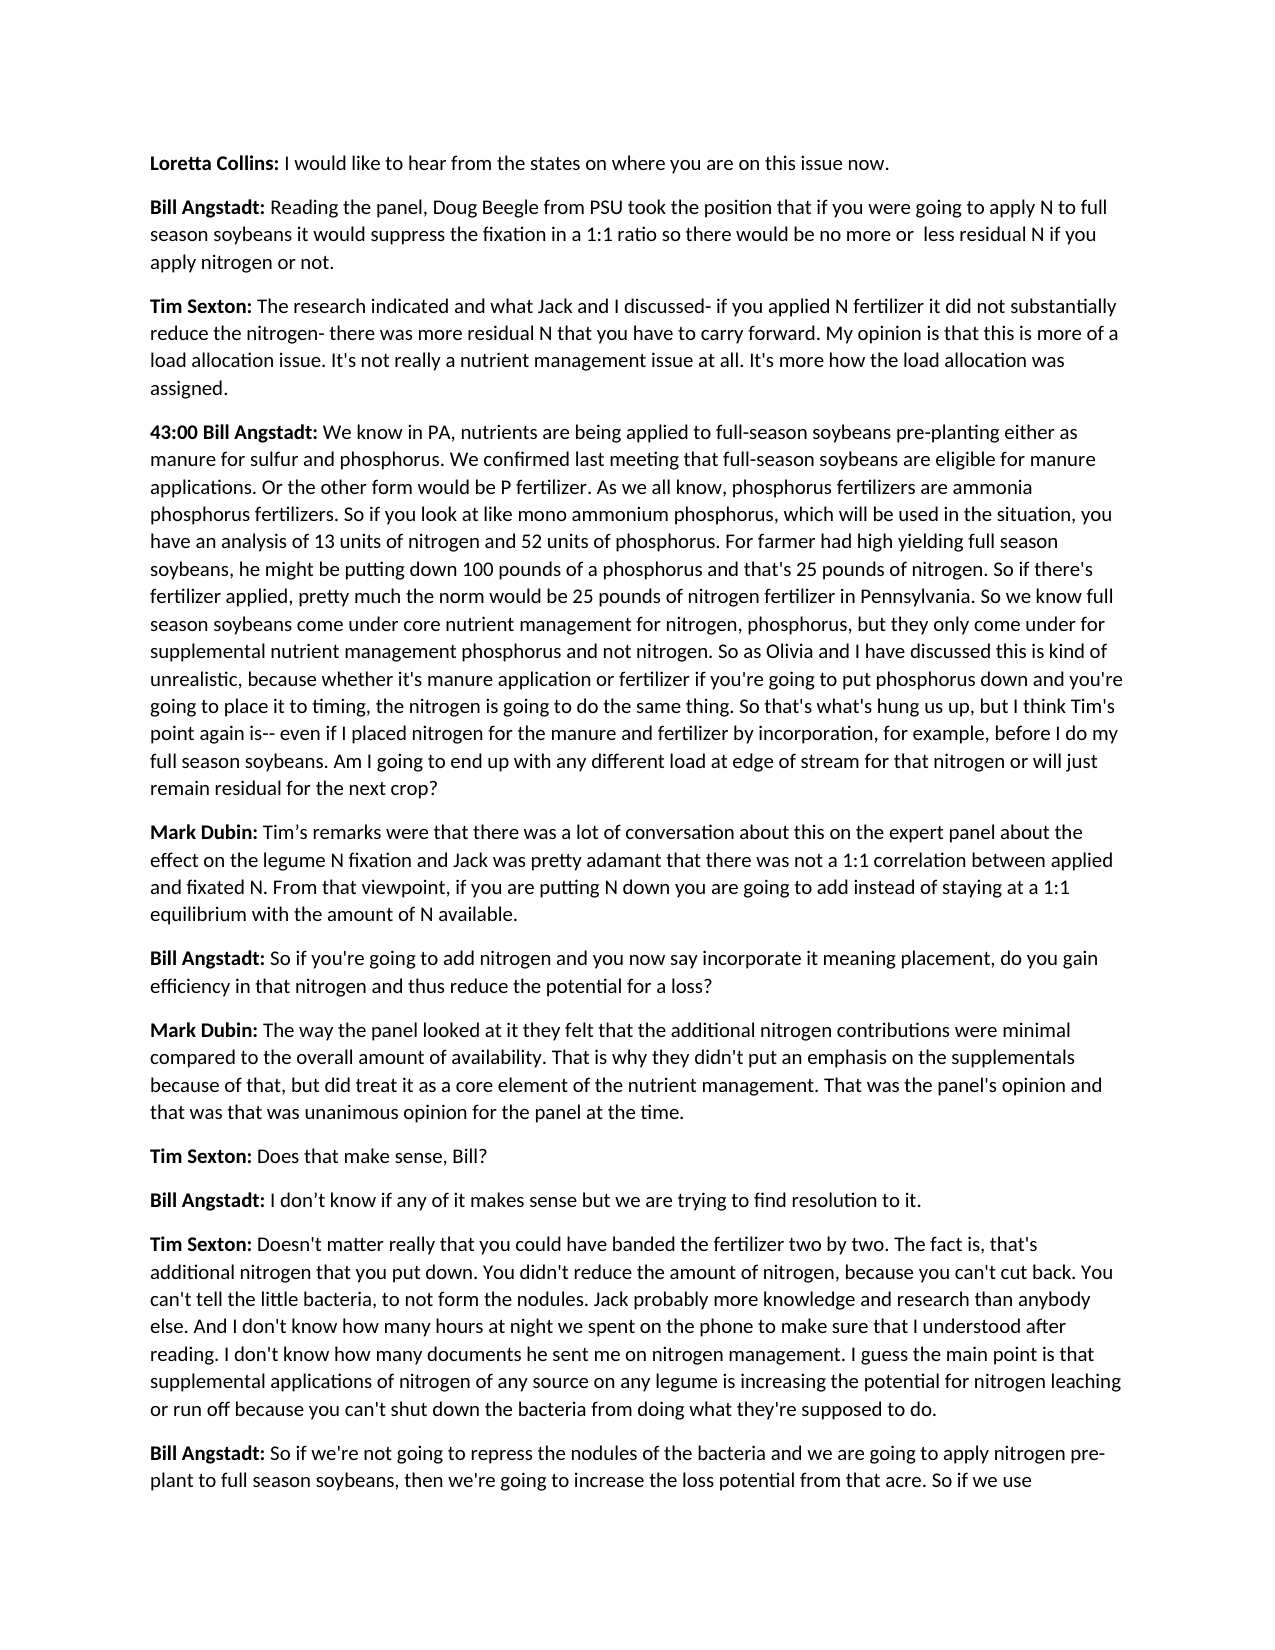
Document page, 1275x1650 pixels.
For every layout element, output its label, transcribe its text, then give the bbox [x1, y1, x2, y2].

text Bill Angstadt: So if you're going to add nitrogen and you now say incorporate it meaning placement, do you gain efficiency in that nitrogen and thus reduce the potential for a loss? [150, 946, 1125, 998]
text Tim Sexton: Does that make sense, Bill? [150, 1143, 1125, 1169]
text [150, 1440, 1125, 1493]
text Mark Dubin: Tim’s remarks were that there was a lot of conversation about this on the expert panel about the effect on the legume N fixation and Jack was pretty adamant that there was not a 1:1 correlation between applied and fixated N. From that viewpoint, if you are putting N down you are going to add instead of staying at a 1:1 equilibrium with the amount of N available. [150, 819, 1125, 927]
text Loretta Collins: I would like to hear from the states on where you are on this issue now. [150, 150, 1125, 175]
text 43:00 Bill Angstadt: We know in PA, nutrients are being applied to full-season soybeans pre-planting either as manure for sulfur and phosphorus. We confirmed last meeting that full-season soybeans are eligible for manure applications. Or the other form would be P fertilizer. As we all know, phosphorus fertilizers are ammonia phosphorus fertilizers. So if you look at like mono ammonium phosphorus, which will be used in the situation, you have an analysis of 13 units of nitrogen and 52 units of phosphorus. For farmer had high yielding full season soybeans, he might be putting down 100 pounds of a phosphorus and that's 25 pounds of nitrogen. So if there's fertilizer applied, pretty much the norm would be 25 pounds of nitrogen fertilizer in Pennsylvania. So we know full season soybeans come under core nutrient management for nitrogen, phosphorus, but they only come under for supplemental nutrient management phosphorus and not nitrogen. So as Olivia and I have discussed this is kind of unrealistic, because whether it's manure application or fertilizer if you're going to put phosphorus down and you're going to place it to timing, the nitrogen is going to do the same thing. So that's what's hung us up, but I think Tim's point again is-- even if I placed nitrogen for the manure and fertilizer by incorporation, for example, before I do my full season soybeans. Am I going to end up with any different load at edge of stream for that nitrogen or will just remain residual for the next crop? [150, 419, 1125, 801]
text Tim Sexton: The research indicated and what Jack and I discussed- if you applied N fertilizer it did not substantially reduce the nitrogen- there was more residual N that you have to carry forward. My opinion is that this is more of a load allocation issue. It's not really a nutrient management issue at all. It's more how the load allocation was assigned. [150, 293, 1125, 401]
text Mark Dubin: The way the panel looked at it they felt that the additional nitrogen contributions were minimal compared to the overall amount of availability. That is why they didn't put an emphasis on the supplementals because of that, but did treat it as a core element of the nutrient management. That was the panel's opinion and that was that was unanimous opinion for the panel at the time. [150, 1017, 1125, 1125]
text Bill Angstadt: I don’t know if any of it makes sense but we are trying to find resolution to it. [150, 1187, 1125, 1213]
text Tim Sexton: Doesn't matter really that you could have banded the fertilizer two by two. The fact is, that's additional nitrogen that you put down. You didn't reduce the amount of nitrogen, because you can't cut back. You can't tell the little bacteria, to not form the nodules. Jack probably more knowledge and research than anybody else. And I don't know how many hours at night we spent on the phone to make sure that I understood after reading. I don't know how many documents he sent me on nitrogen management. I guess the main point is that supplemental applications of nitrogen of any source on any legume is increasing the potential for nitrogen leaching or run off because you can't shut down the bacteria from doing what they're supposed to do. [150, 1231, 1125, 1421]
text Bill Angstadt: Reading the panel, Doug Beegle from PSU took the position that if you were going to apply N to full season soybeans it would suppress the fixation in a 1:1 ratio so there would be no more or less residual N if you apply nitrogen or not. [150, 194, 1125, 274]
